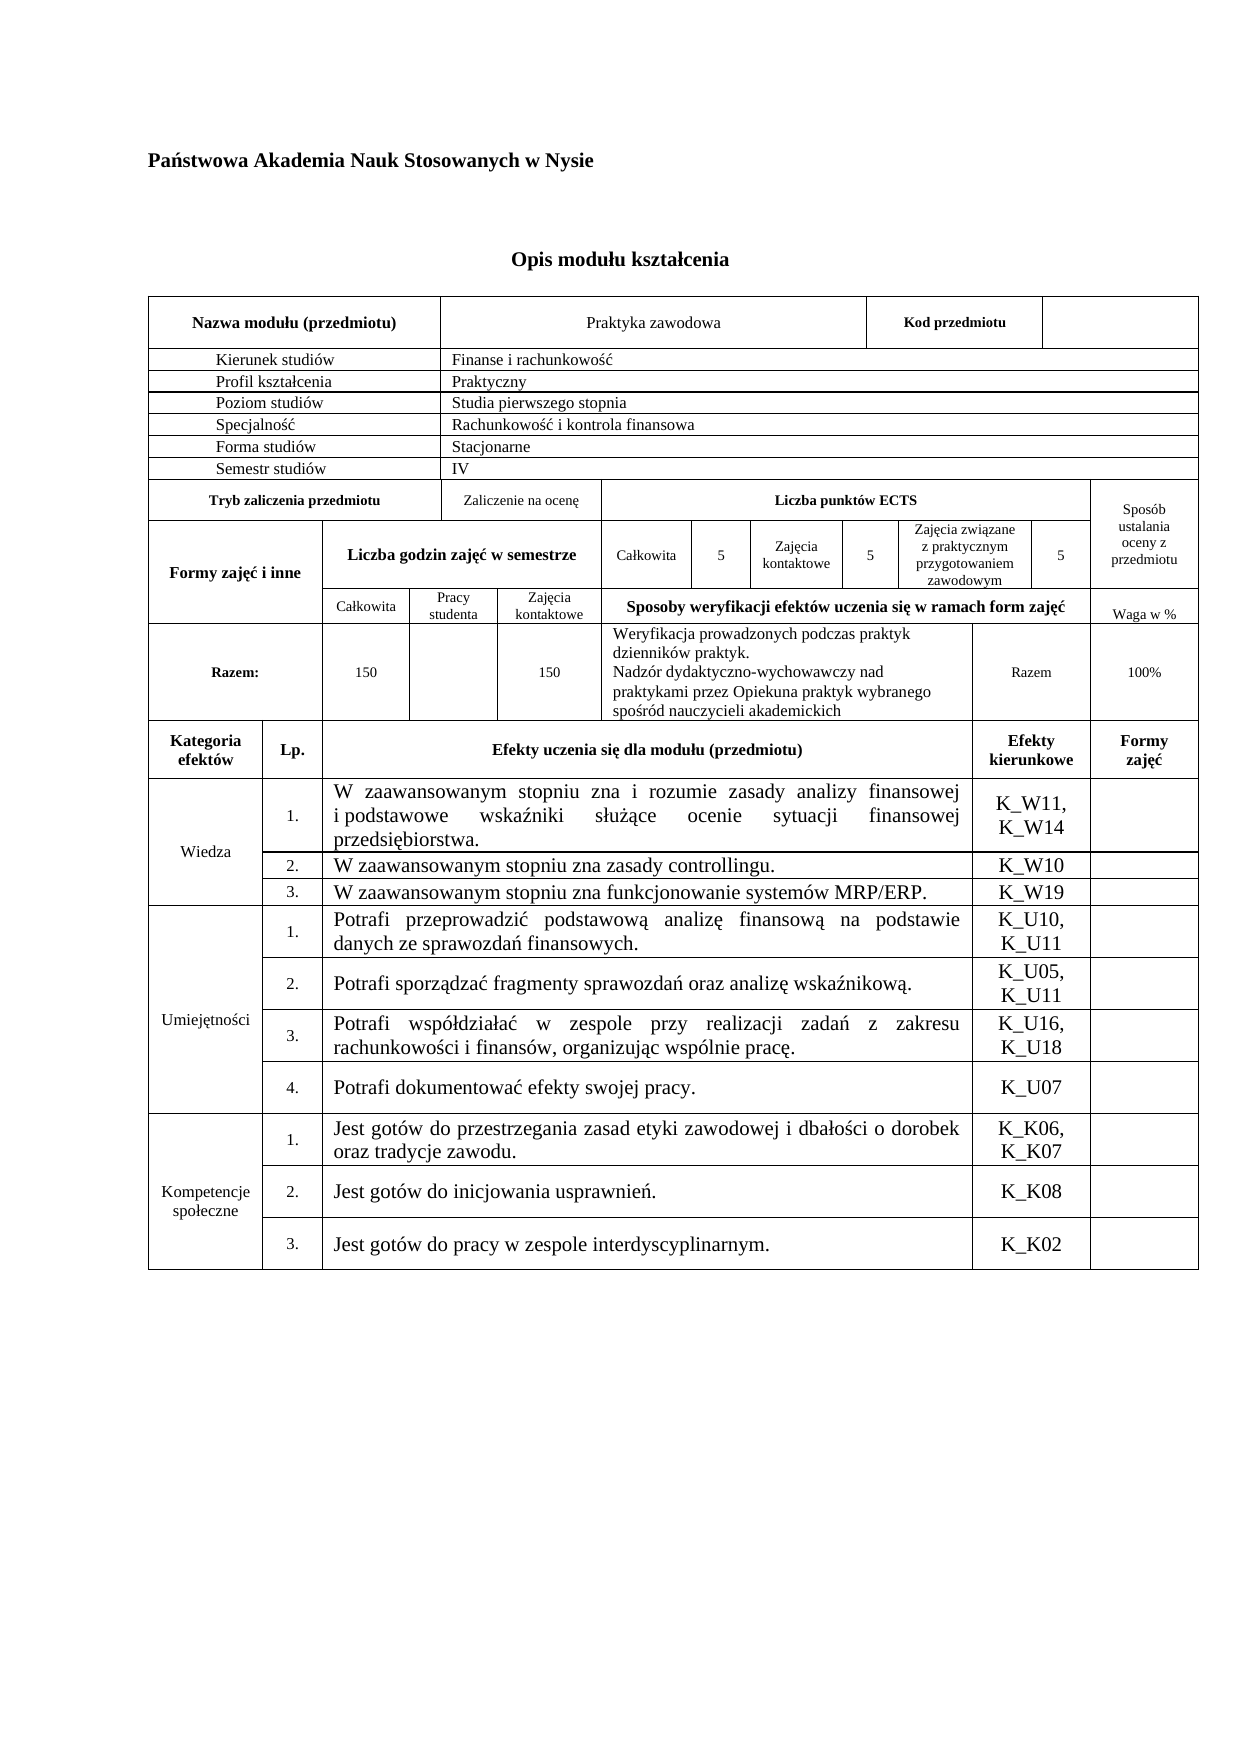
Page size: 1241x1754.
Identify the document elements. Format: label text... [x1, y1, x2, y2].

table_cell Formy zajęć [1091, 721, 1198, 778]
table_header Nazwa modułu (przedmiotu) [149, 297, 440, 348]
table_cell Specjalność [149, 414, 440, 435]
table_cell 3. [263, 879, 322, 904]
table_header [1043, 297, 1198, 348]
table_cell Umiejętności [149, 906, 262, 1113]
table_cell Efekty kierunkowe [973, 721, 1090, 778]
table_cell [1091, 1166, 1198, 1217]
table_cell Zajęcia związane z praktycznym przygotowaniem zawodowym [899, 521, 1031, 588]
table_cell [410, 624, 497, 720]
table_cell K_U16, K_U18 [973, 1010, 1090, 1061]
table_cell K_K08 [973, 1166, 1090, 1217]
table_cell Finanse i rachunkowość [441, 349, 1198, 369]
table_cell Kompetencje społeczne [149, 1114, 262, 1269]
table_header Kod przedmiotu [867, 297, 1042, 348]
table_cell Weryfikacja prowadzonych podczas praktyk dzienników praktyk. Nadzór dydaktyczno-wychowawczy nad praktykami przez Opiekuna praktyk wybranego spośród nauczycieli akademickich [602, 624, 972, 720]
table_cell Zaliczenie na ocenę [442, 480, 601, 520]
table_cell K_W10 [973, 853, 1090, 878]
table_cell W zaawansowanym stopniu zna funkcjonowanie systemów MRP/ERP. [323, 879, 972, 904]
table_cell Potrafi współdziałać w zespole przy realizacji zadań z zakresu rachunkowości i finansów, organizując wspólnie pracę. [323, 1010, 972, 1061]
table_cell 3. [263, 1010, 322, 1061]
table_cell Profil kształcenia [149, 371, 440, 391]
table_cell K_W11, K_W14 [973, 779, 1090, 851]
table_cell 2. [263, 958, 322, 1009]
table_cell Liczba godzin zajęć w semestrze [323, 521, 601, 588]
table_cell Pracy studenta [410, 589, 497, 623]
table_cell [1091, 958, 1198, 1009]
table_cell Zajęcia kontaktowe [498, 589, 601, 623]
table_cell Semestr studiów [149, 458, 440, 479]
table_cell 150 [323, 624, 409, 720]
table_cell [1091, 1062, 1198, 1113]
table_cell 1. [263, 1114, 322, 1165]
table_cell Lp. [263, 721, 322, 778]
table_cell Formy zajęć i inne [149, 521, 322, 623]
table_cell Jest gotów do inicjowania usprawnień. [323, 1166, 972, 1217]
table_header Praktyka zawodowa [441, 297, 866, 348]
table_cell Jest gotów do pracy w zespole interdyscyplinarnym. [323, 1218, 972, 1269]
table_cell Wiedza [149, 779, 262, 904]
table_cell Studia pierwszego stopnia [441, 393, 1198, 413]
table_cell Razem: [149, 624, 322, 720]
table_cell [1091, 779, 1198, 851]
table_cell K_K02 [973, 1218, 1090, 1269]
text Opis modułu kształcenia [148, 247, 1093, 271]
table_cell 1. [263, 779, 322, 851]
table_cell K_U10, K_U11 [973, 906, 1090, 957]
table_cell 5 [692, 521, 750, 588]
table_cell Kierunek studiów [149, 349, 440, 369]
table_cell [1091, 906, 1198, 957]
table_cell K_U07 [973, 1062, 1090, 1113]
table_cell Potrafi sporządzać fragmenty sprawozdań oraz analizę wskaźnikową. [323, 958, 972, 1009]
table_cell Waga w % [1091, 589, 1198, 623]
table_cell [1091, 1218, 1198, 1269]
table_cell 5 [843, 521, 898, 588]
table_cell Liczba punktów ECTS [602, 480, 1090, 520]
table_cell Razem [973, 624, 1090, 720]
table_cell Potrafi przeprowadzić podstawową analizę finansową na podstawie danych ze sprawozdań finansowych. [323, 906, 972, 957]
text Państwowa Akademia Nauk Stosowanych w Nysie [148, 148, 1093, 172]
table_cell Efekty uczenia się dla modułu (przedmiotu) [323, 721, 972, 778]
table_cell Tryb zaliczenia przedmiotu [149, 480, 441, 520]
table_cell 3. [263, 1218, 322, 1269]
table_cell Forma studiów [149, 436, 440, 457]
table_cell Potrafi dokumentować efekty swojej pracy. [323, 1062, 972, 1113]
table_cell [1091, 1010, 1198, 1061]
table_cell Rachunkowość i kontrola finansowa [441, 414, 1198, 435]
table_cell 100% [1091, 624, 1198, 720]
table_cell Praktyczny [441, 371, 1198, 391]
table_cell 4. [263, 1062, 322, 1113]
table_cell Jest gotów do przestrzegania zasad etyki zawodowej i dbałości o dorobek oraz tradycje zawodu. [323, 1114, 972, 1165]
table_cell [1091, 853, 1198, 878]
table_cell Całkowita [323, 589, 409, 623]
table_cell 5 [1032, 521, 1090, 588]
table_cell 150 [498, 624, 601, 720]
table_cell IV [441, 458, 1198, 479]
table_cell K_U05, K_U11 [973, 958, 1090, 1009]
table_cell K_K06, K_K07 [973, 1114, 1090, 1165]
table_cell K_W19 [973, 879, 1090, 904]
table_cell [1091, 879, 1198, 904]
table_cell Całkowita [602, 521, 691, 588]
table_cell W zaawansowanym stopniu zna zasady controllingu. [323, 853, 972, 878]
table_cell W zaawansowanym stopniu zna i rozumie zasady analizy finansowej i podstawowe wskaźniki służące ocenie sytuacji finansowej przedsiębiorstwa. [323, 779, 972, 851]
table_cell Stacjonarne [441, 436, 1198, 457]
table_cell 2. [263, 1166, 322, 1217]
table_cell Kategoria efektów [149, 721, 262, 778]
table_cell 2. [263, 853, 322, 878]
table_cell 1. [263, 906, 322, 957]
table_cell [1091, 1114, 1198, 1165]
table_cell Sposób ustalania oceny z przedmiotu [1091, 480, 1198, 588]
table_cell Sposoby weryfikacji efektów uczenia się w ramach form zajęć [602, 589, 1090, 623]
table_cell Poziom studiów [149, 393, 440, 413]
table_cell Zajęcia kontaktowe [751, 521, 842, 588]
